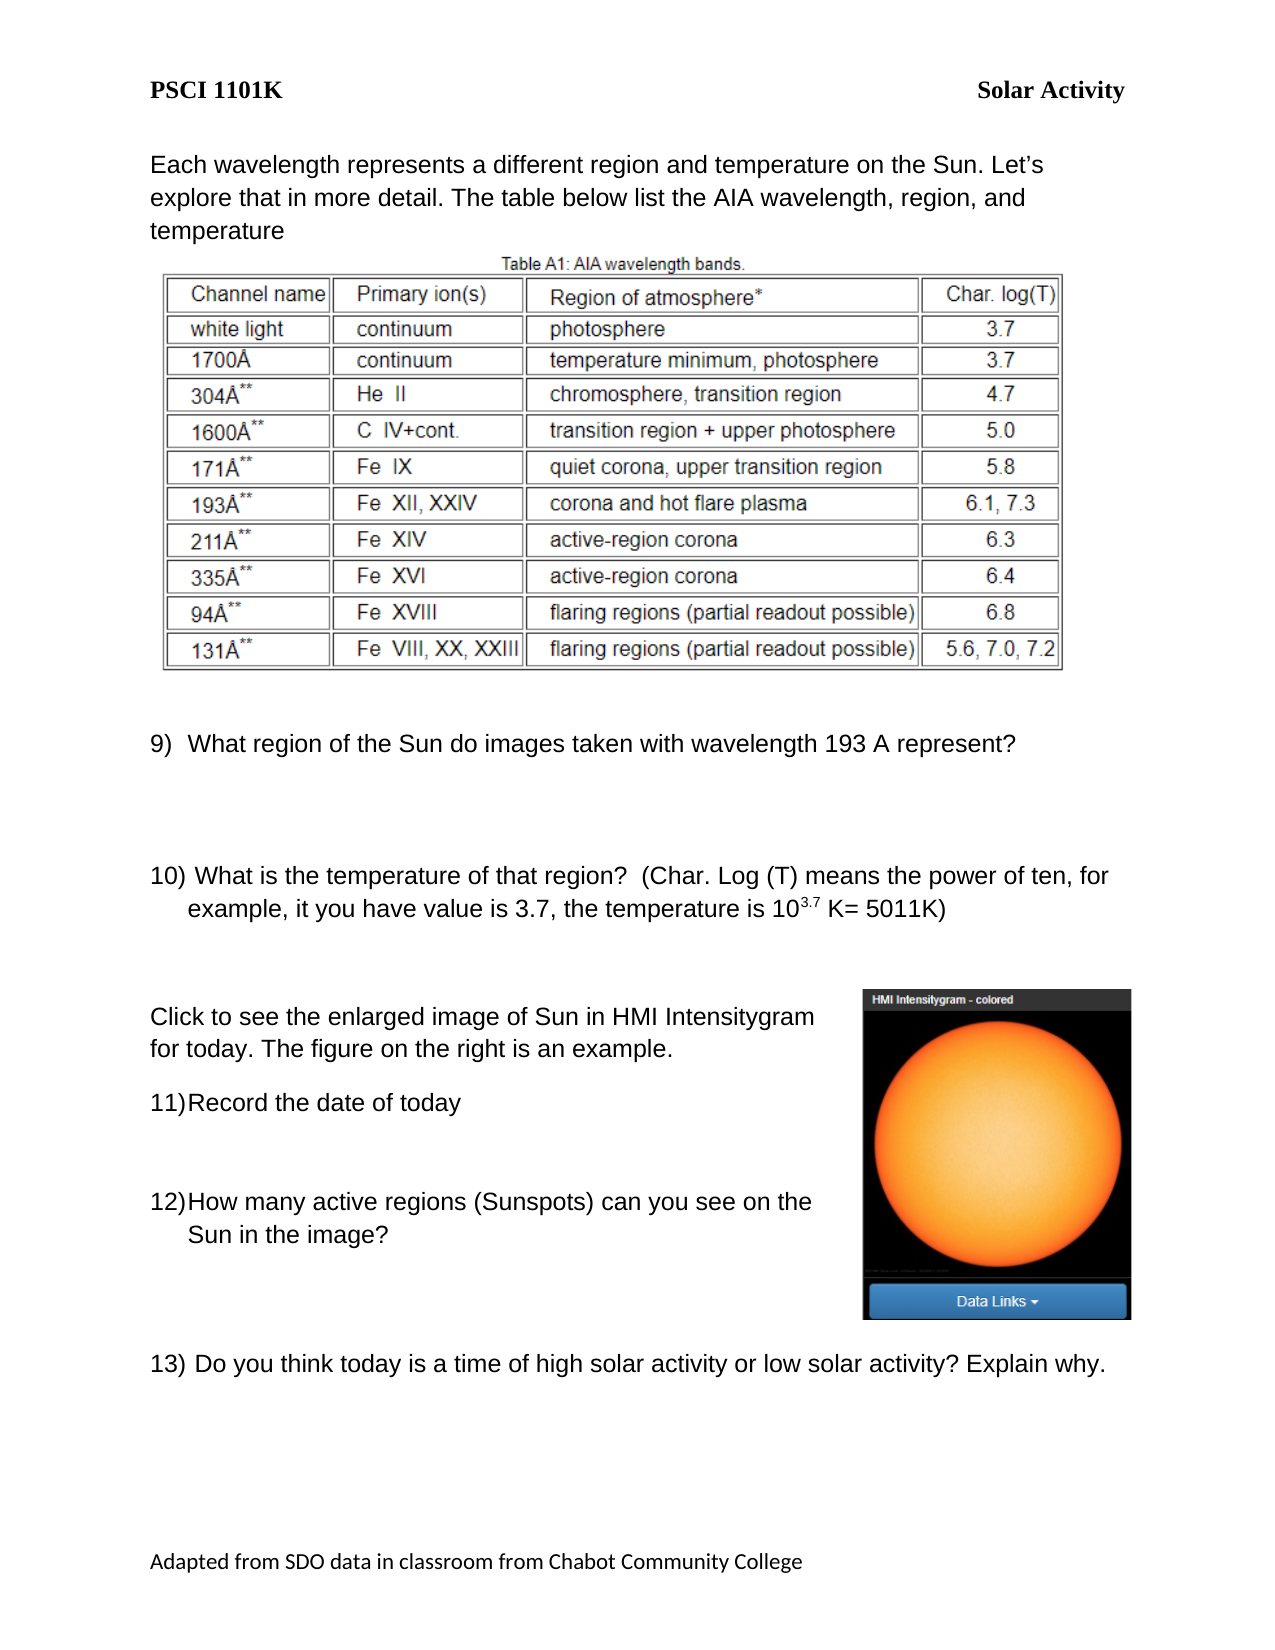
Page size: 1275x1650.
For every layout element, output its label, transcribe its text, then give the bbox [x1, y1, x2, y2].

picture [150, 248, 1075, 673]
picture [862, 989, 1132, 1320]
list Do you think today is a time of high solar activity or low solar activity? Explain why. [150, 1348, 1125, 1377]
list Record the date of today [150, 1088, 862, 1117]
list What is the temperature of that region? (Char. Log (T) means the power of ten, for example, it you have value is 3.7, the temperature is 103.7 K= 5011K) [150, 861, 1125, 922]
list What region of the Sun do images taken with wavelength 193 A represent? [150, 729, 1125, 757]
text Click to see the enlarged image of Sun in HMI Intensitygram for today. The figure on the right is an example. [150, 1001, 862, 1063]
list How many active regions (Sunspots) can you see on the Sun in the image? [150, 1187, 862, 1249]
